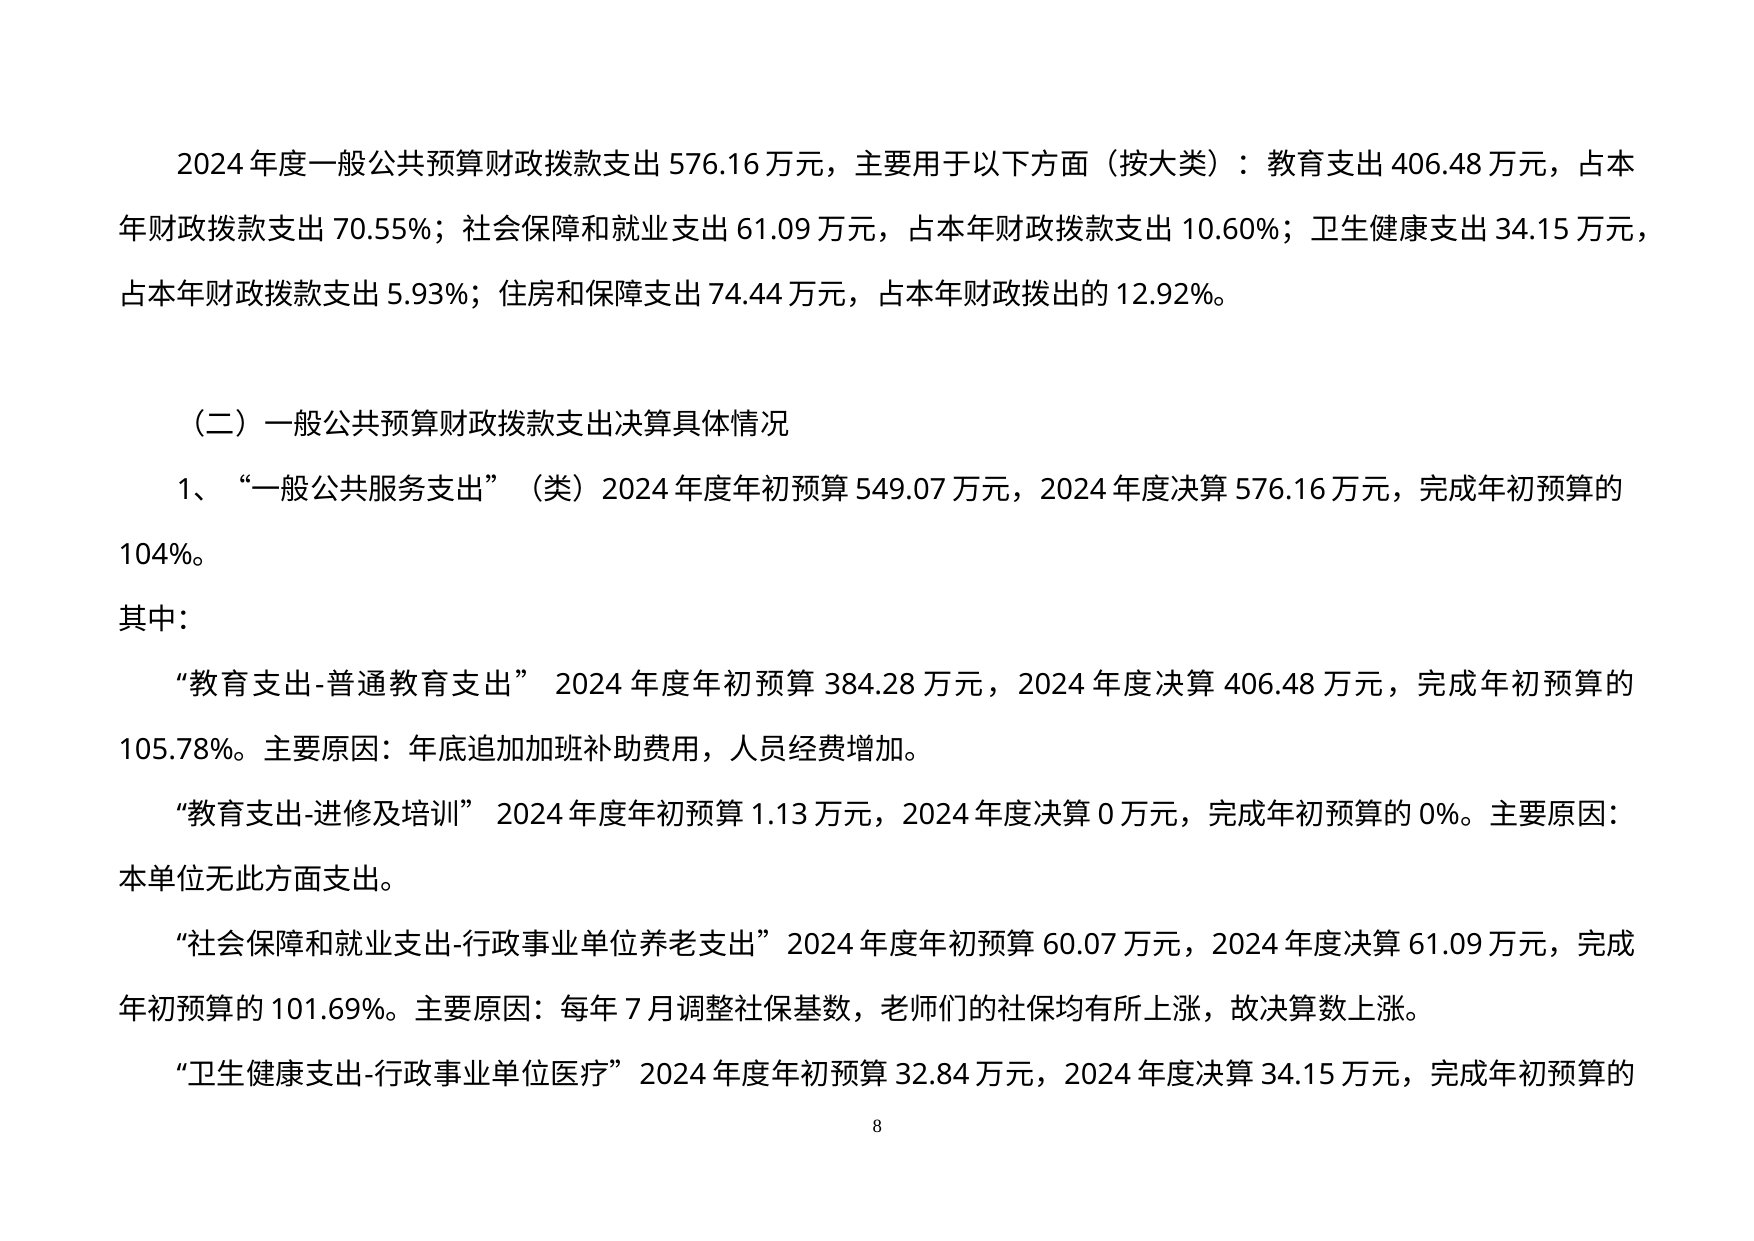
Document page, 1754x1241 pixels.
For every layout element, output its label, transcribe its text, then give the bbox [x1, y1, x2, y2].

text 1、“一般公共服务支出”（类）2024年度年初预算549.07万元，2024年度决算576.16万元，完成年初预算的104%。 [118, 454, 1636, 584]
text 其中： [118, 584, 1636, 649]
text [118, 1039, 1636, 1104]
text “教育支出-进修及培训” 2024年度年初预算1.13万元，2024年度决算0万元，完成年初预算的0%。主要原因：本单位无此方面支出。 [118, 779, 1636, 909]
text “社会保障和就业支出-行政事业单位养老支出”2024年度年初预算60.07万元，2024年度决算61.09万元，完成年初预算的101.69%。主要原因：每年7月调整社保基数，老师们的社保均有所上涨，故决算数上涨。 [118, 909, 1636, 1039]
text 2024年度一般公共预算财政拨款支出576.16万元，主要用于以下方面（按大类）：教育支出406.48万元，占本年财政拨款支出70.55%；社会保障和就业支出61.09万元，占本年财政拨款支出10.60%；卫生健康支出34.15万元，占本年财政拨款支出5.93%；住房和保障支出74.44万元，占本年财政拨出的12.92%。 [118, 129, 1636, 324]
text “教育支出-普通教育支出” 2024年度年初预算384.28万元，2024年度决算406.48万元，完成年初预算的105.78%。主要原因：年底追加加班补助费用，人员经费增加。 [118, 649, 1636, 779]
text （二）一般公共预算财政拨款支出决算具体情况 [118, 389, 1636, 454]
